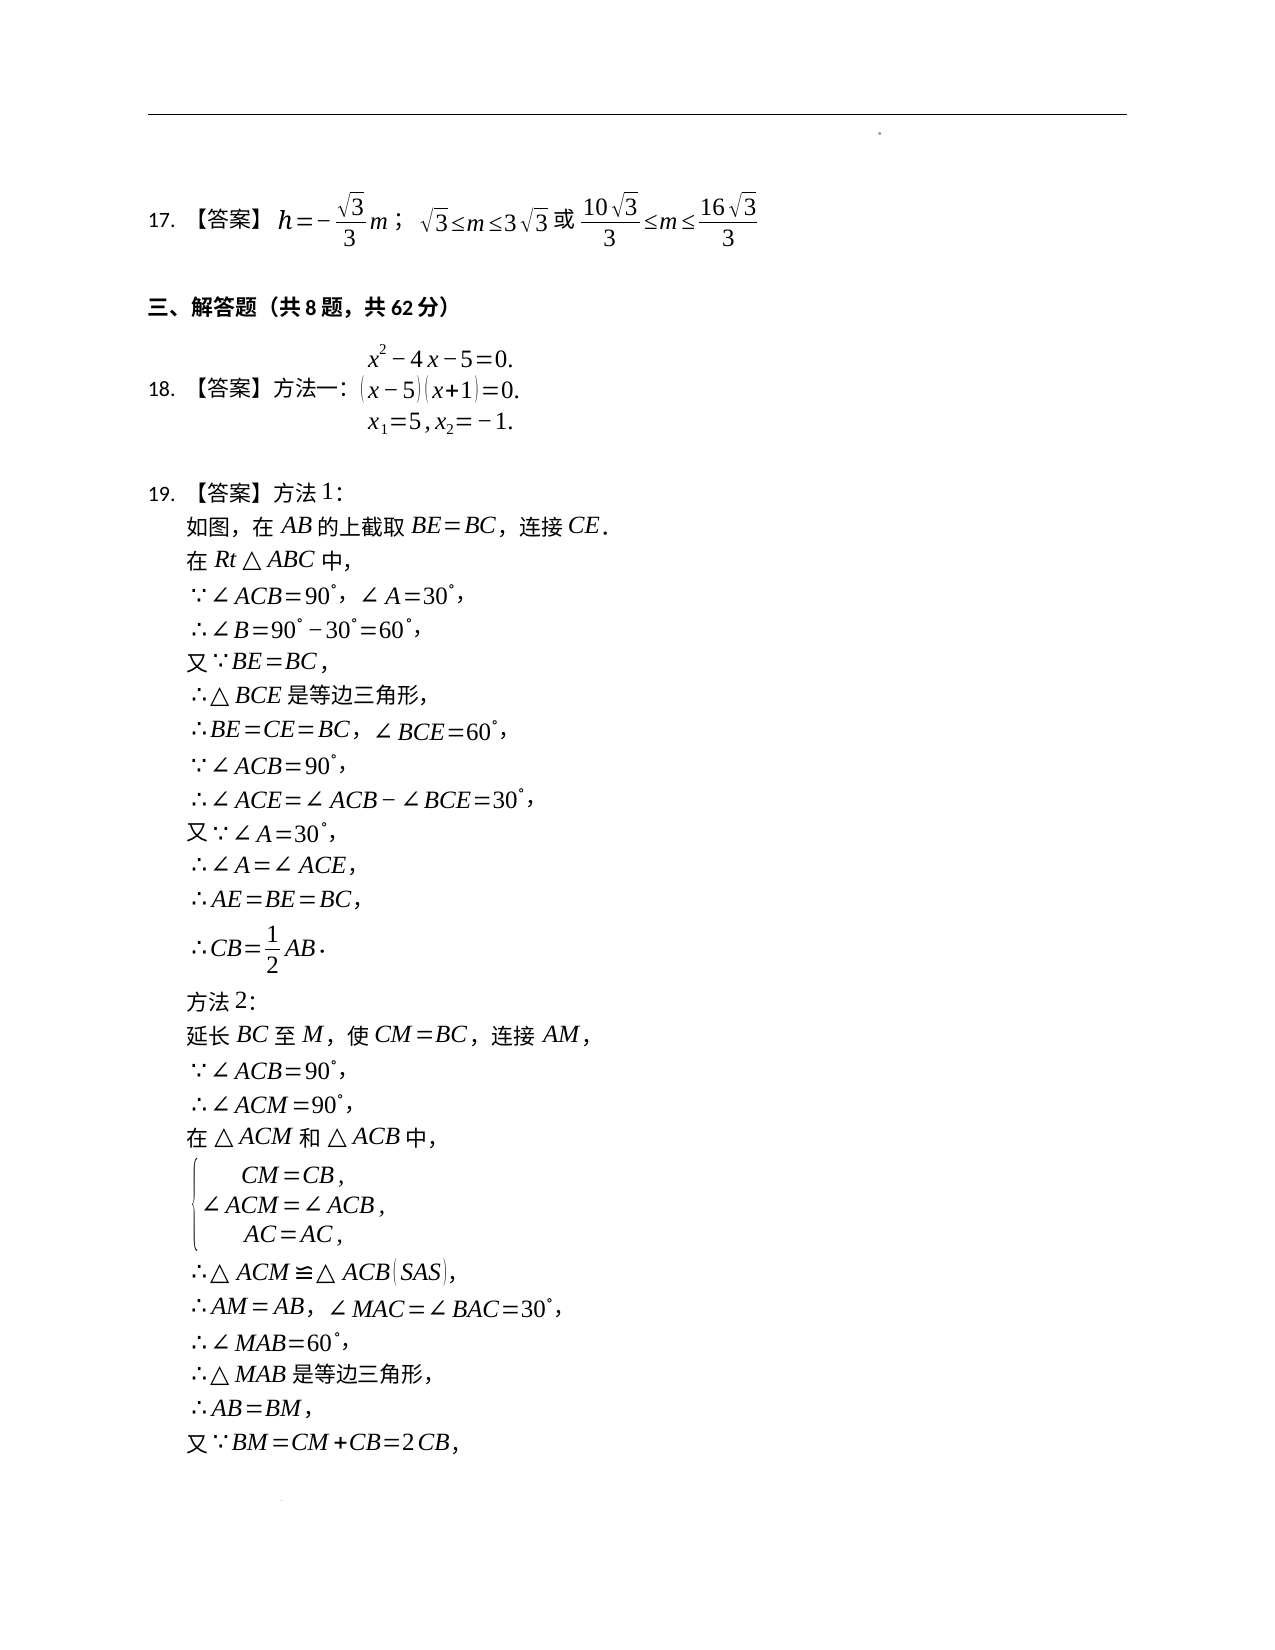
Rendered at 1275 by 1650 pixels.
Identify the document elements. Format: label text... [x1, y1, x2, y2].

text ，， [186, 1289, 1127, 1323]
text 延长 至 ，使 ，连接 ， [186, 1018, 1127, 1052]
text ， [186, 882, 1127, 916]
text ，， [186, 712, 1127, 746]
text 如图，在 的上截取 ，连接 ． [186, 508, 1127, 542]
text ， [186, 848, 1127, 882]
text 是等边三角形， [186, 678, 1127, 712]
text 三、解答题（共8题，共62分） [148, 289, 1127, 323]
text ， [186, 1256, 1127, 1289]
text 在 中， [186, 542, 1127, 576]
text 又 ， [186, 814, 1127, 848]
text ， [186, 780, 1127, 814]
text 18. 【答案】方法一： [148, 339, 1127, 441]
text 是等边三角形， [186, 1357, 1127, 1391]
text ， [186, 1323, 1127, 1357]
text 又 ， [186, 644, 1127, 678]
text ， [186, 610, 1127, 644]
text 19. 【答案】方法 ： [148, 474, 1127, 508]
text 又 ， [186, 1425, 1127, 1459]
text 方法 ： [186, 984, 1127, 1018]
text ． [186, 916, 1127, 984]
text ， [186, 1052, 1127, 1086]
text ， [186, 1391, 1127, 1425]
text ， [186, 746, 1127, 780]
text ，， [186, 576, 1127, 610]
text ， [186, 1086, 1127, 1120]
text 17. 【答案】 ； 或 [148, 187, 1127, 255]
text 在 和 中， [186, 1120, 1127, 1154]
